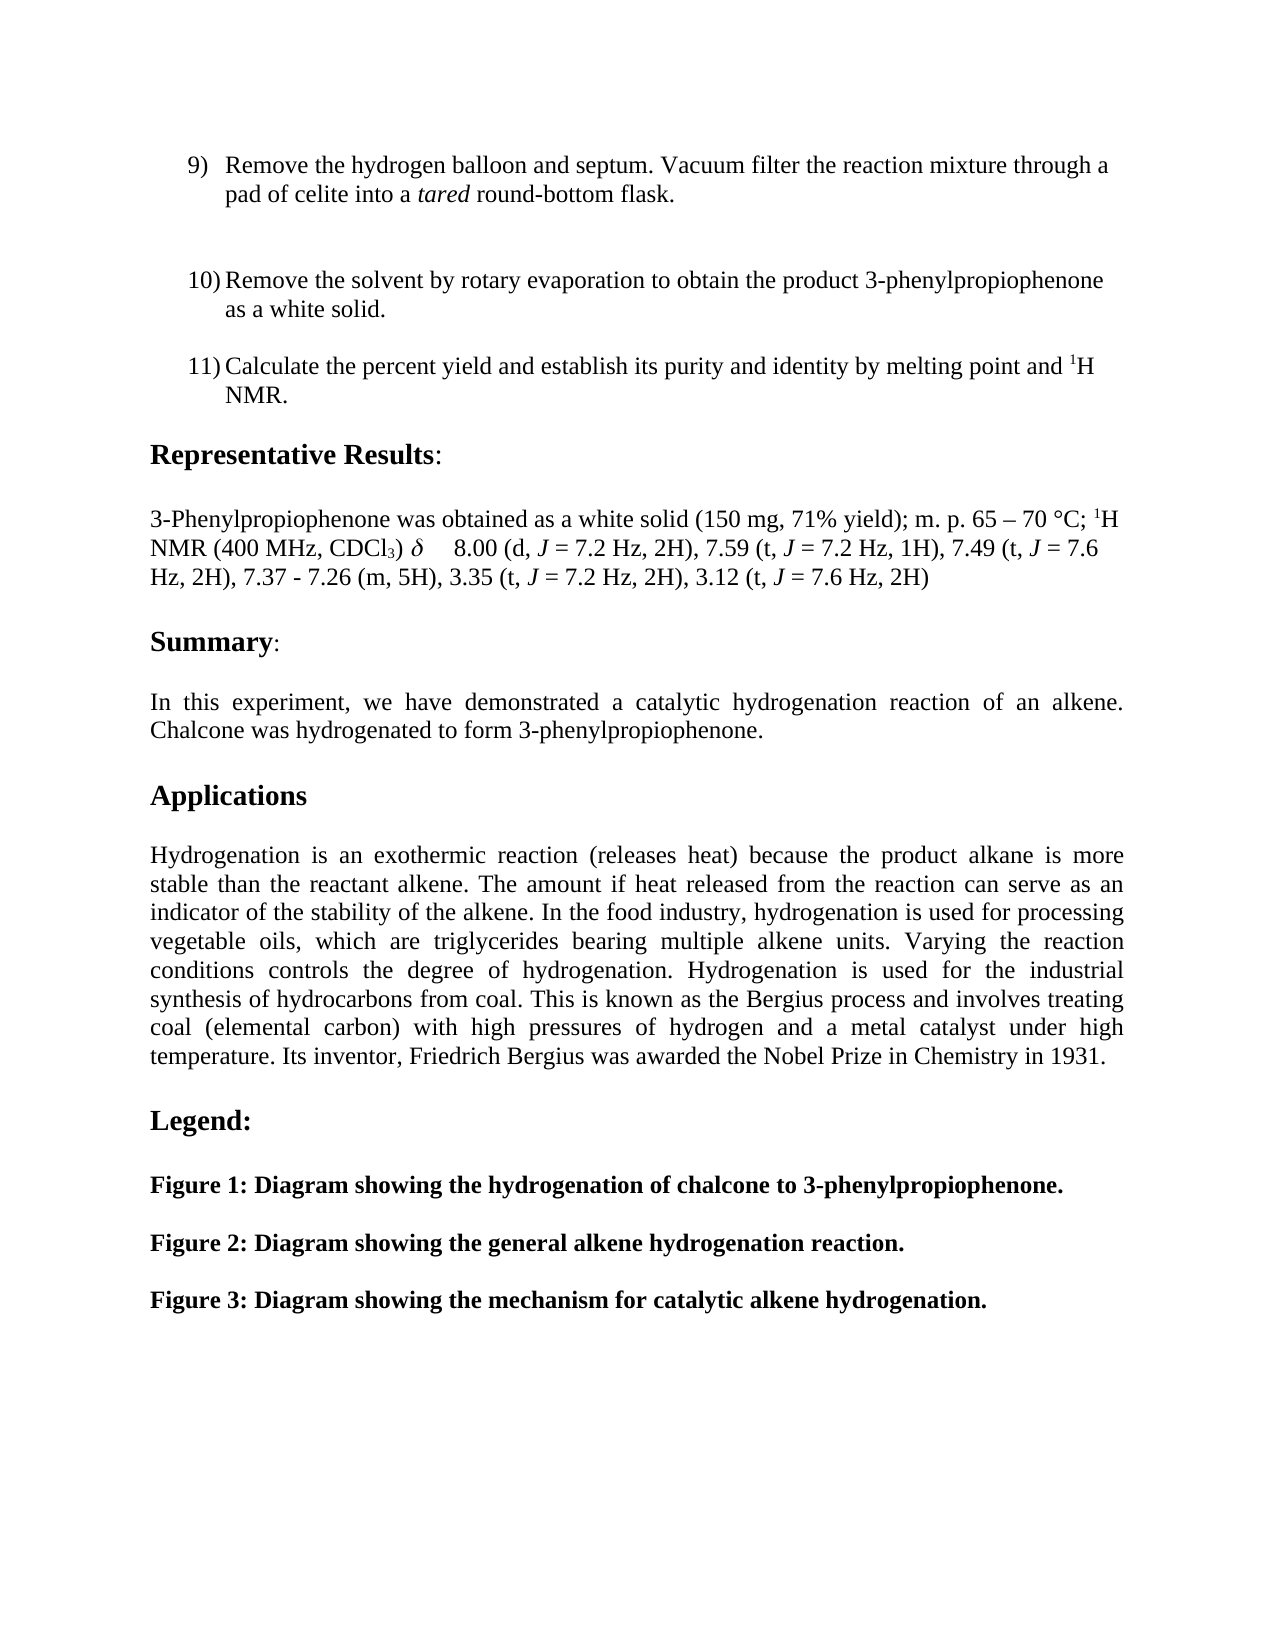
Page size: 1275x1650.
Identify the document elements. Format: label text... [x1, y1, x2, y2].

text 3-Phenylpropiophenone was obtained as a white solid (150 mg, 71% yield); m. p. 65 – 70 °C; 1H NMR (400 MHz, CDCl3) 8.00 (d, J = 7.2 Hz, 2H), 7.59 (t, J = 7.2 Hz, 1H), 7.49 (t, J = 7.6 Hz, 2H), 7.37 - 7.26 (m, 5H), 3.35 (t, J = 7.2 Hz, 2H), 3.12 (t, J = 7.6 Hz, 2H) [150, 504, 1125, 591]
list Remove the solvent by rotary evaporation to obtain the product 3-phenylpropiophenone as a white solid. [187, 265, 1125, 322]
text Figure 3: Diagram showing the mechanism for catalytic alkene hydrogenation. [150, 1286, 1125, 1314]
text Figure 1: Diagram showing the hydrogenation of chalcone to 3-phenylpropiophenone. [150, 1171, 1125, 1199]
text Applications [150, 778, 1125, 811]
text Summary: [150, 624, 1125, 658]
text In this experiment, we have demonstrated a catalytic hydrogenation reaction of an alkene. Chalcone was hydrogenated to form 3-phenylpropiophenone. [150, 687, 1125, 744]
list Calculate the percent yield and establish its purity and identity by melting point and 1H NMR. [187, 351, 1125, 409]
list Remove the hydrogen balloon and septum. Vacuum filter the reaction mixture through a pad of celite into a tared round-bottom flask. [187, 150, 1125, 207]
text Legend: [150, 1103, 1125, 1137]
text Representative Results: [150, 437, 1125, 471]
text Figure 2: Diagram showing the general alkene hydrogenation reaction. [150, 1228, 1125, 1257]
text Hydrogenation is an exothermic reaction (releases heat) because the product alkane is more stable than the reactant alkene. The amount if heat released from the reaction can serve as an indicator of the stability of the alkene. In the food industry, hydrogenation is used for processing vegetable oils, which are triglycerides bearing multiple alkene units. Varying the reaction conditions controls the degree of hydrogenation. Hydrogenation is used for the industrial synthesis of hydrocarbons from coal. This is known as the Bergius process and involves treating coal (elemental carbon) with high pressures of hydrogen and a metal catalyst under high temperature. Its inventor, Friedrich Bergius was awarded the Nobel Prize in Chemistry in 1931. [150, 840, 1125, 1070]
